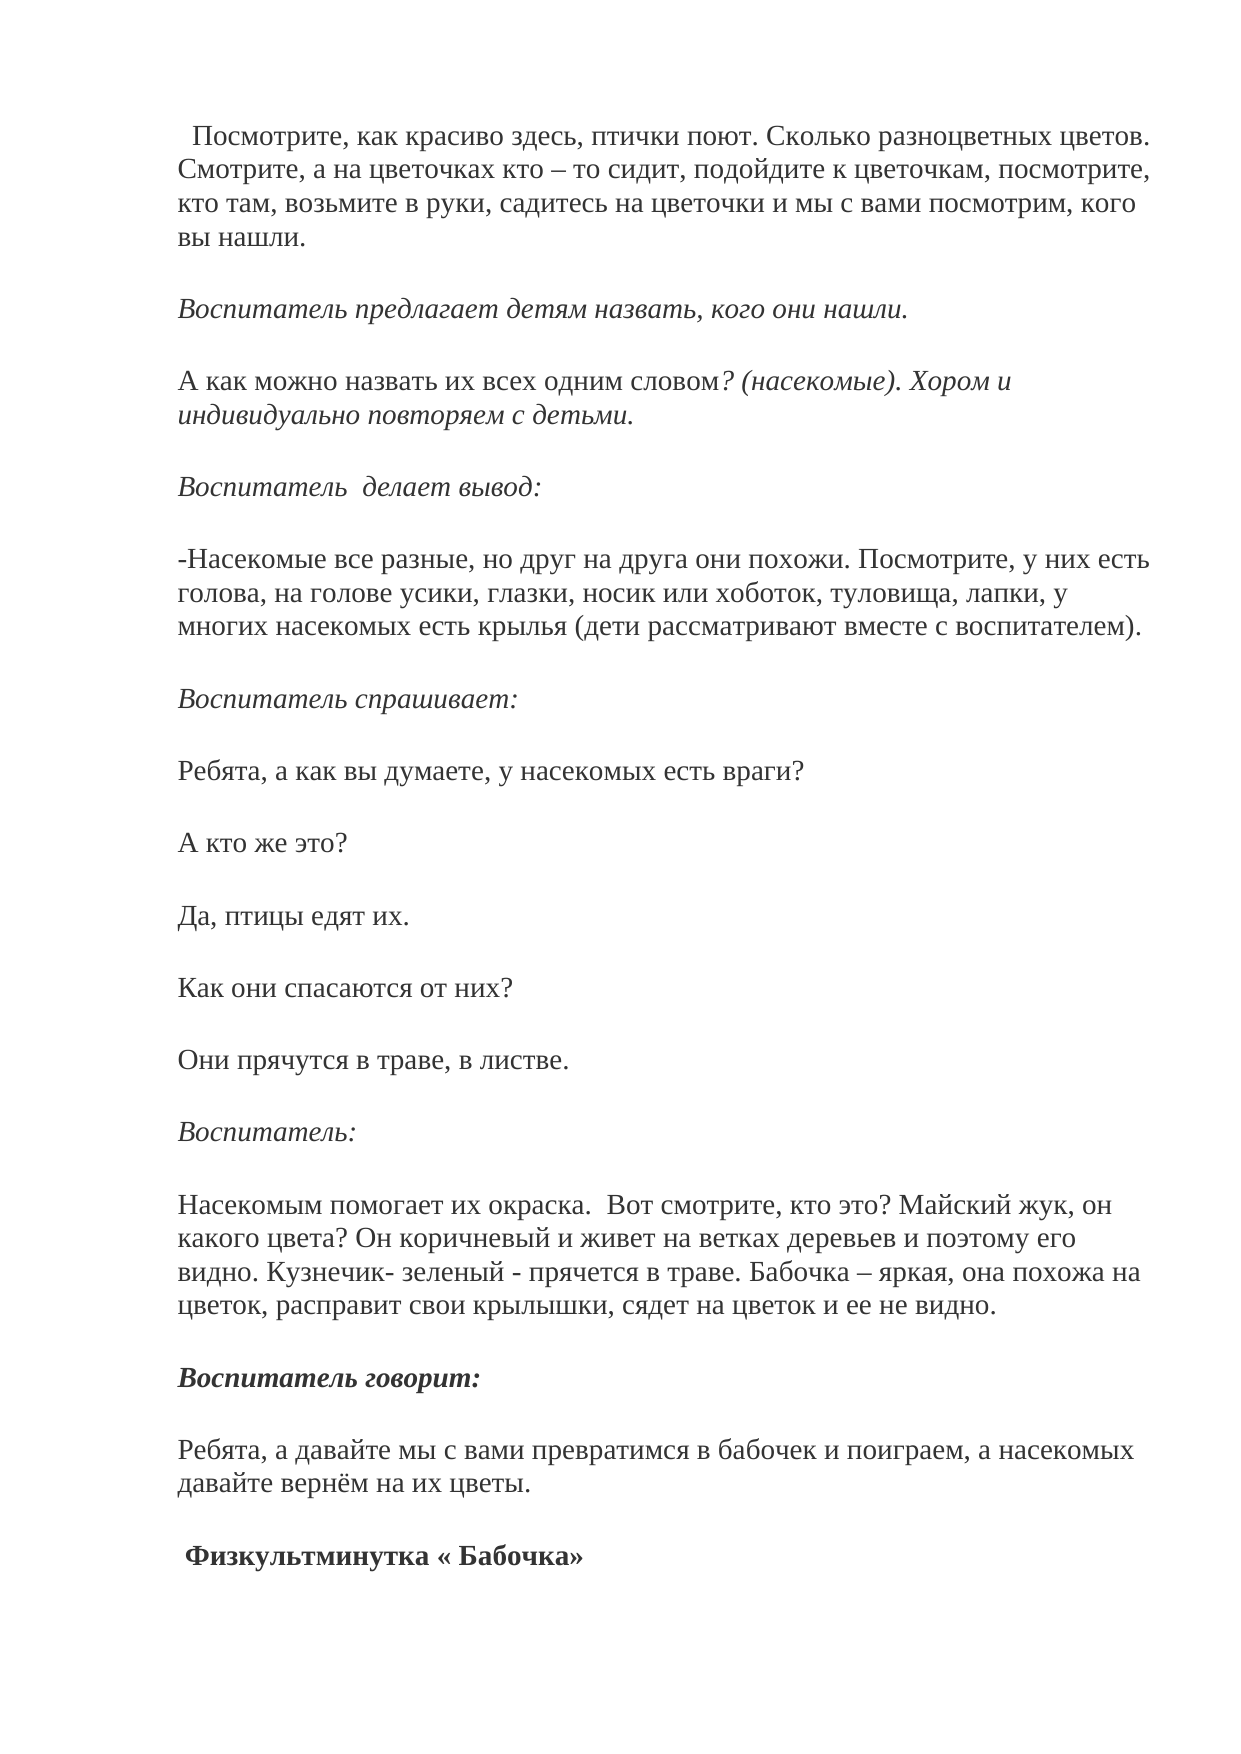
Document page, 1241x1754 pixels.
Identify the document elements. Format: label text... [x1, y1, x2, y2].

text Как они спасаются от них? [177, 970, 1152, 1003]
text Посмотрите, как красиво здесь, птички поют. Сколько разноцветных цветов. Смотрите, а на цветочках кто – то сидит, подойдите к цветочкам, посмотрите, кто там, возьмите в руки, садитесь на цветочки и мы с вами посмотрим, кого вы нашли. [177, 118, 1152, 252]
text Воспитатель говорит: [177, 1360, 1152, 1393]
text Воспитатель спрашивает: [177, 681, 1152, 714]
text Насекомым помогает их окраска. Вот смотрите, кто это? Майский жук, он какого цвета? Он коричневый и живет на ветках деревьев и поэтому его видно. Кузнечик- зеленый - прячется в траве. Бабочка – яркая, она похожа на цветок, расправит свои крылышки, сядет на цветок и ее не видно. [177, 1187, 1152, 1321]
text Ребята, а давайте мы с вами превратимся в бабочек и поиграем, а насекомых давайте вернём на их цветы. [177, 1432, 1152, 1499]
text Они прячутся в траве, в листве. [177, 1042, 1152, 1076]
text -Насекомые все разные, но друг на друга они похожи. Посмотрите, у них есть голова, на голове усики, глазки, носик или хоботок, туловища, лапки, у многих насекомых есть крылья (дети рассматривают вместе с воспитателем). [177, 541, 1152, 642]
text Ребята, а как вы думаете, у насекомых есть враги? [177, 753, 1152, 787]
text Воспитатель делает вывод: [177, 469, 1152, 503]
text Воспитатель предлагает детям назвать, кого они нашли. [177, 291, 1152, 324]
text Воспитатель: [177, 1114, 1152, 1148]
text А как можно назвать их всех одним словом? (насекомые). Хором и индивидуально повторяем с детьми. [177, 363, 1152, 430]
text А кто же это? [177, 825, 1152, 859]
text Физкультминутка « Бабочка» [177, 1538, 1152, 1571]
text Да, птицы едят их. [177, 898, 1152, 931]
